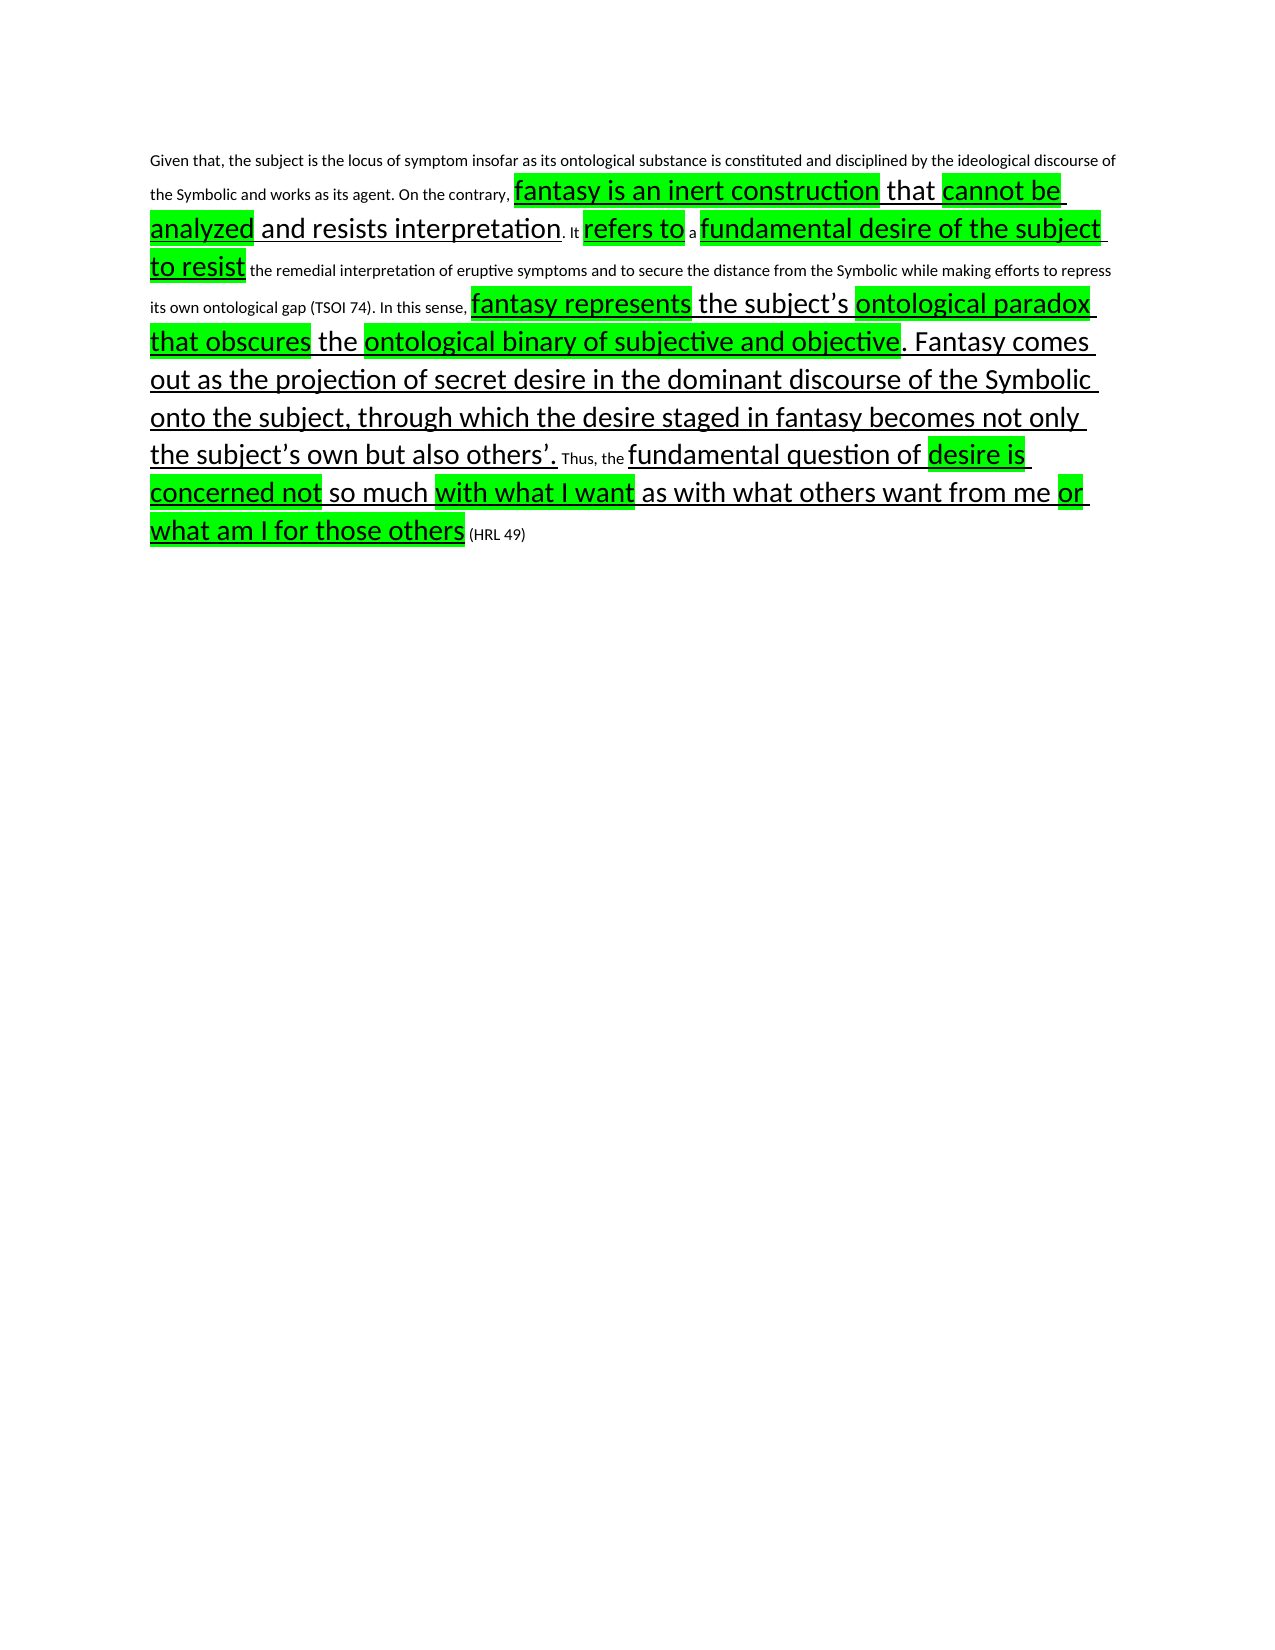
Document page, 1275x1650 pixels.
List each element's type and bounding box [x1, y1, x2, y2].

text [150, 150, 1125, 547]
